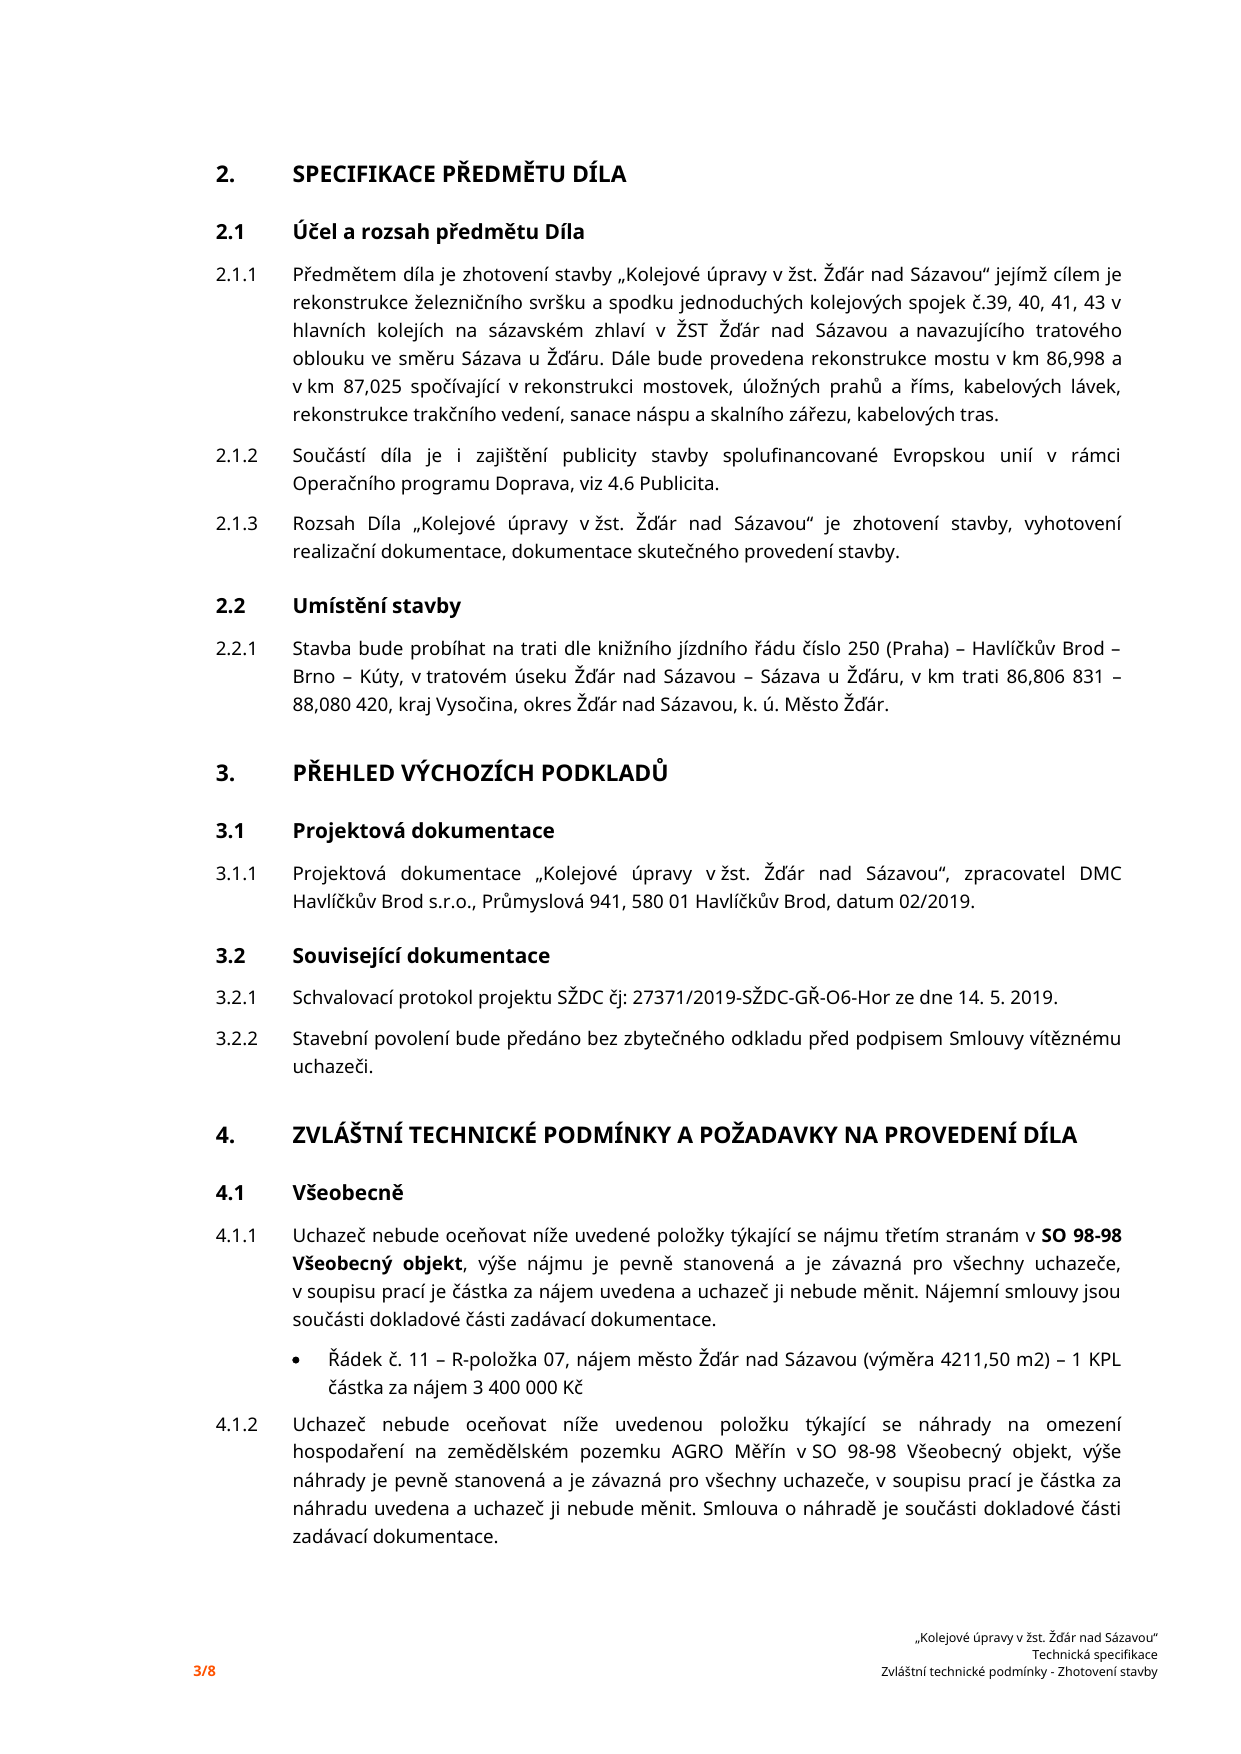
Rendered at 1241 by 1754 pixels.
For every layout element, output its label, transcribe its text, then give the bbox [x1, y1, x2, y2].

text Stavba bude probíhat na trati dle knižního jízdního řádu číslo 250 (Praha) – Havlíčkův Brod – Brno – Kúty, v tratovém úseku Žďár nad Sázavou – Sázava u Žďáru, v km trati 86,806 831 – 88,080 420, kraj Vysočina, okres Žďár nad Sázavou, k. ú. Město Žďár. [216, 635, 1122, 717]
text Uchazeč nebude oceňovat níže uvedené položky týkající se nájmu třetím stranám v SO 98-98 Všeobecný objekt, výše nájmu je pevně stanovená a je závazná pro všechny uchazeče, v soupisu prací je částka za nájem uvedena a uchazeč ji nebude měnit. Nájemní smlouvy jsou součásti dokladové části zadávací dokumentace. [216, 1222, 1122, 1331]
text Stavební povolení bude předáno bez zbytečného odkladu před podpisem Smlouvy vítěznému uchazeči. [216, 1025, 1122, 1079]
text Předmětem díla je zhotovení stavby „Kolejové úpravy v žst. Žďár nad Sázavou“ jejímž cílem je rekonstrukce železničního svršku a spodku jednoduchých kolejových spojek č.39, 40, 41, 43 v hlavních kolejích na sázavském zhlaví v ŽST Žďár nad Sázavou a navazujícího tratového oblouku ve směru Sázava u Žďáru. Dále bude provedena rekonstrukce mostu v km 86,998 a v km 87,025 spočívající v rekonstrukci mostovek, úložných prahů a říms, kabelových lávek, rekonstrukce trakčního vedení, sanace náspu a skalního zářezu, kabelových tras. [216, 261, 1122, 427]
text Uchazeč nebude oceňovat níže uvedenou položku týkající se náhrady na omezení hospodaření na zemědělském pozemku AGRO Měřín v SO 98-98 Všeobecný objekt, výše náhrady je pevně stanovená a je závazná pro všechny uchazeče, v soupisu prací je částka za náhradu uvedena a uchazeč ji nebude měnit. Smlouva o náhradě je součásti dokladové části zadávací dokumentace. [216, 1411, 1122, 1548]
text Projektová dokumentace [216, 816, 1122, 844]
text Všeobecně [216, 1178, 1122, 1207]
text Součástí díla je i zajištění publicity stavby spolufinancované Evropskou unií v rámci Operačního programu Doprava, viz 4.6 Publicita. [216, 442, 1122, 495]
text Řádek č. 11 – R-položka 07, nájem město Žďár nad Sázavou (výměra 4211,50 m2) – 1 KPL částka za nájem 3 400 000 Kč [292, 1346, 1122, 1400]
text Schvalovací protokol projektu SŽDC čj: 27371/2019-SŽDC-GŘ-O6-Hor ze dne 14. 5. 2019. [216, 985, 1122, 1010]
text PŘEHLED VÝCHOZÍCH PODKLADŮ [216, 757, 1122, 788]
text ZVLÁŠTNÍ TECHNICKÉ PODMÍNKY A POŽADAVKY NA PROVEDENÍ DÍLA [216, 1119, 1122, 1150]
text SPECIFIKACE PŘEDMĚTU DÍLA [216, 158, 1122, 189]
text Související dokumentace [216, 941, 1122, 969]
text Projektová dokumentace „Kolejové úpravy v žst. Žďár nad Sázavou“, zpracovatel DMC Havlíčkův Brod s.r.o., Průmyslová 941, 580 01 Havlíčkův Brod, datum 02/2019. [216, 860, 1122, 913]
text Rozsah Díla „Kolejové úpravy v žst. Žďár nad Sázavou“ je zhotovení stavby, vyhotovení realizační dokumentace, dokumentace skutečného provedení stavby. [216, 510, 1122, 564]
text Umístění stavby [216, 591, 1122, 620]
text Účel a rozsah předmětu Díla [216, 217, 1122, 246]
